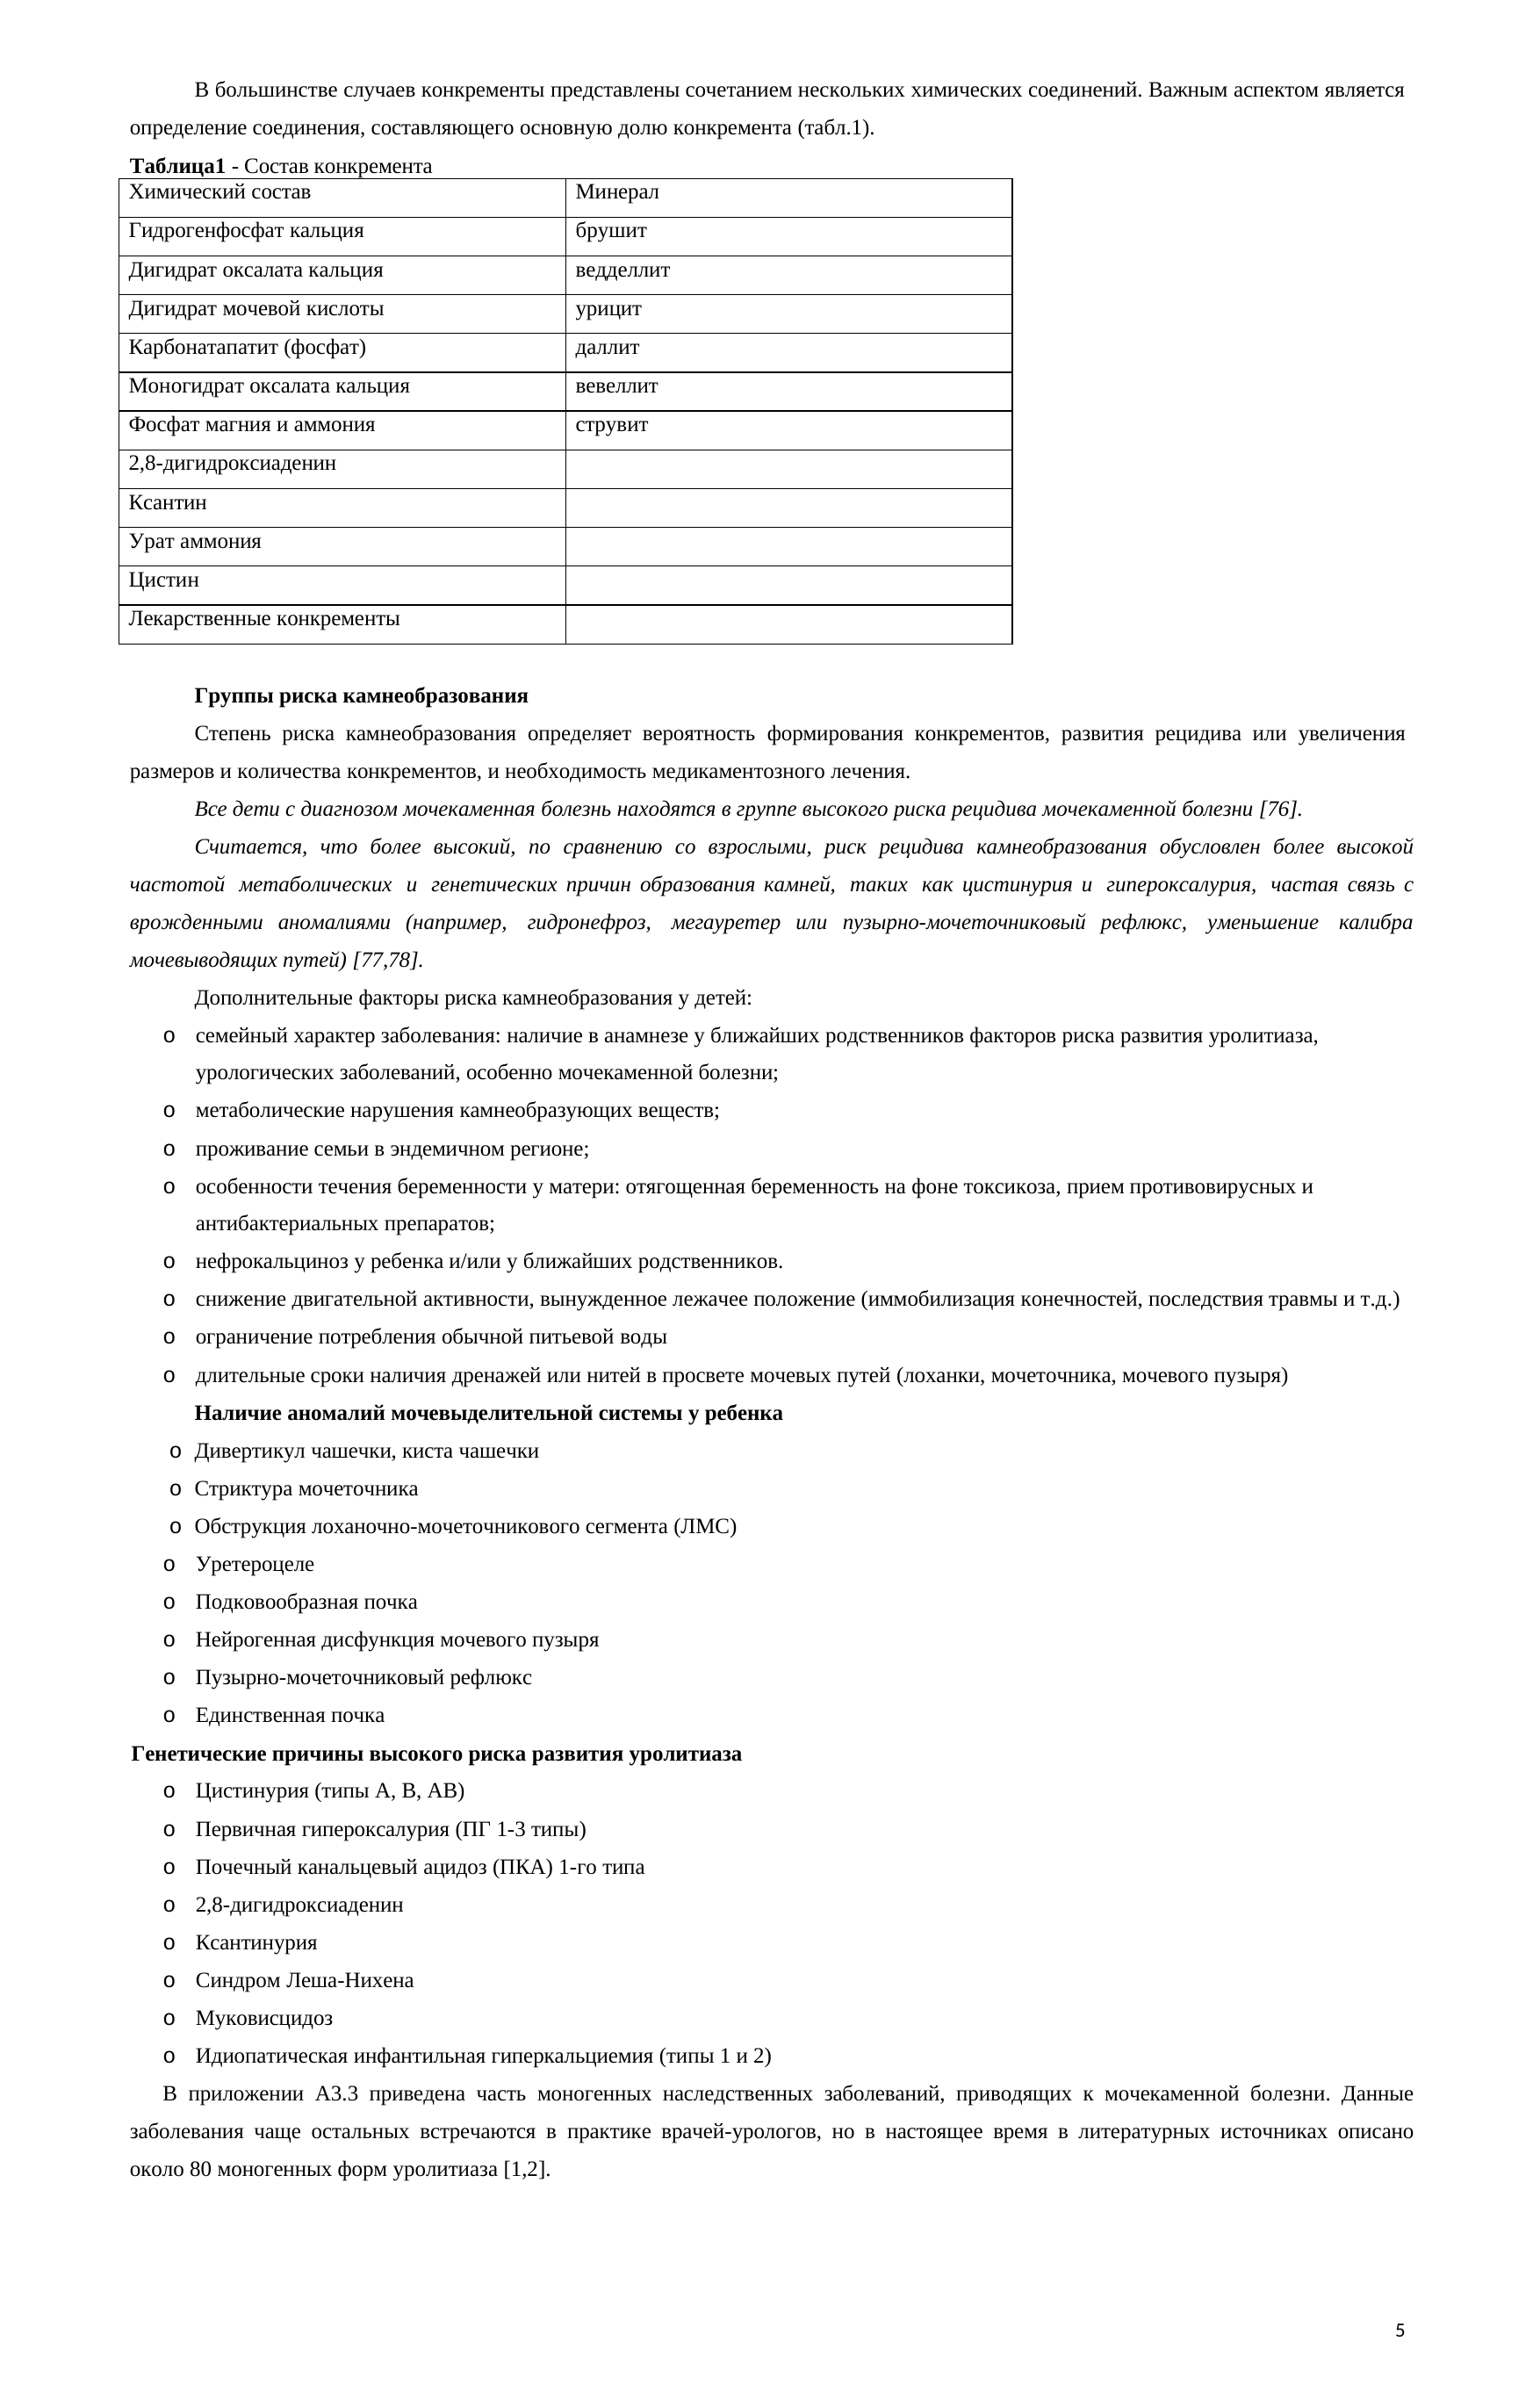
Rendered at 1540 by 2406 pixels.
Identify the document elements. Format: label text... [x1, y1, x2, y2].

table_cell Урат аммония [119, 528, 565, 565]
list Нейрогенная дисфункция мочевого пузыря [162, 1626, 1423, 1653]
list Пузырно-мочеточниковый рефлюкс [162, 1664, 1423, 1691]
list метаболические нарушения камнеобразующих веществ; [162, 1097, 1423, 1124]
table_cell Ксантин [119, 489, 565, 527]
list Синдром Леша-Нихена [162, 1967, 1423, 1994]
list снижение двигательной активности, вынужденное лежачее положение (иммобилизация конечностей, последствия травмы и т.д.) [162, 1286, 1423, 1313]
list ограничение потребления обычной питьевой воды [162, 1323, 1423, 1351]
table_cell 2,8-дигидроксиаденин [119, 450, 565, 488]
table_header Минерал [566, 179, 1011, 217]
table_cell [566, 606, 1011, 644]
list 2,8-дигидроксиаденин [162, 1891, 1423, 1919]
subtitle Генетические причины высокого риска развития уролитиаза [110, 1740, 764, 1765]
table_header Химический состав [119, 179, 565, 217]
list длительные сроки наличия дренажей или нитей в просвете мочевых путей (лоханки, мочеточника, мочевого пузыря) [162, 1362, 1423, 1389]
list Уретероцеле [162, 1551, 1423, 1578]
list Муковисцидоз [162, 2005, 1423, 2032]
text Степень риска камнеобразования определяет вероятность формирования конкрементов, развития рецидива или увеличения размеров и количества конкрементов, и необходимость медикаментозного лечения. [130, 720, 1414, 782]
table_cell [566, 566, 1011, 604]
table_cell Гидрогенфосфат кальция [119, 218, 565, 256]
table_cell даллит [566, 334, 1011, 371]
list Цистинурия (типы А, В, АВ) [162, 1777, 1423, 1804]
text Считается, что более высокий, по сравнению со взрослыми, риск рецидива камнеобразования обусловлен более высокой частотой метаболических и генетических причин образования камней, таких как цистинурия и гипероксалурия, частая связь с врожденными аномалиями (например, гидронефроз, мегауретер или пузырно-мочеточниковый рефлюкс, уменьшение калибра мочевыводящих путей) [77,78]. [130, 833, 1414, 971]
table_cell Дигидрат оксалата кальция [119, 256, 565, 294]
table_cell Моногидрат оксалата кальция [119, 373, 565, 410]
list Идиопатическая инфантильная гиперкальциемия (типы 1 и 2) [162, 2042, 1423, 2070]
table_cell брушит [566, 218, 1011, 256]
table_cell [566, 528, 1011, 565]
table_cell вевеллит [566, 373, 1011, 410]
list Единственная почка [162, 1702, 1423, 1729]
table_cell [566, 450, 1011, 488]
text Дополнительные факторы риска камнеобразования у детей: [194, 984, 1423, 1010]
list Ксантинурия [162, 1929, 1423, 1956]
text Таблица1 - Состав конкремента [130, 153, 1423, 177]
table_cell Лекарственные конкременты [119, 606, 565, 644]
list семейный характер заболевания: наличие в анамнезе у ближайших родственников факторов риска развития уролитиаза, урологических заболеваний, особенно мочекаменной болезни; [162, 1022, 1325, 1084]
text В большинстве случаев конкременты представлены сочетанием нескольких химических соединений. Важным аспектом является определение соединения, составляющего основную долю конкремента (табл.1). [130, 76, 1414, 140]
subtitle Группы риска камнеобразования [194, 682, 1423, 707]
table_cell Карбонатапатит (фосфат) [119, 334, 565, 371]
list Обструкция лоханочно-мочеточникового сегмента (ЛМС) [169, 1513, 1423, 1540]
list проживание семьи в эндемичном регионе; [162, 1135, 1423, 1163]
list нефрокальциноз у ребенка и/или у ближайших родственников. [162, 1248, 1423, 1275]
table_cell Фосфат магния и аммония [119, 412, 565, 450]
table_cell урицит [566, 295, 1011, 333]
table_cell струвит [566, 412, 1011, 450]
table_cell ведделлит [566, 256, 1011, 294]
list Подковообразная почка [162, 1588, 1423, 1616]
subtitle Наличие аномалий мочевыделительной системы у ребенка [194, 1400, 1423, 1424]
text В приложении А3.3 приведена часть моногенных наследственных заболеваний, приводящих к мочекаменной болезни. Данные заболевания чаще остальных встречаются в практике врачей-урологов, но в настоящее время в литературных источниках описано около 80 моногенных форм уролитиаза [1,2]. [130, 2080, 1414, 2181]
list Первичная гипероксалурия (ПГ 1-3 типы) [162, 1816, 1423, 1843]
text Все дети с диагнозом мочекаменная болезнь находятся в группе высокого риска рецидива мочекаменной болезни [76]. [194, 796, 1423, 821]
table_cell [566, 489, 1011, 527]
list особенности течения беременности у матери: отягощенная беременность на фоне токсикоза, прием противовирусных и антибактериальных препаратов; [162, 1173, 1320, 1235]
list Почечный канальцевый ацидоз (ПКА) 1-го типа [162, 1854, 1423, 1881]
list Стриктура мочеточника [169, 1475, 1423, 1502]
table_cell Цистин [119, 566, 565, 604]
list Дивертикул чашечки, киста чашечки [169, 1437, 1423, 1465]
table_cell Дигидрат мочевой кислоты [119, 295, 565, 333]
